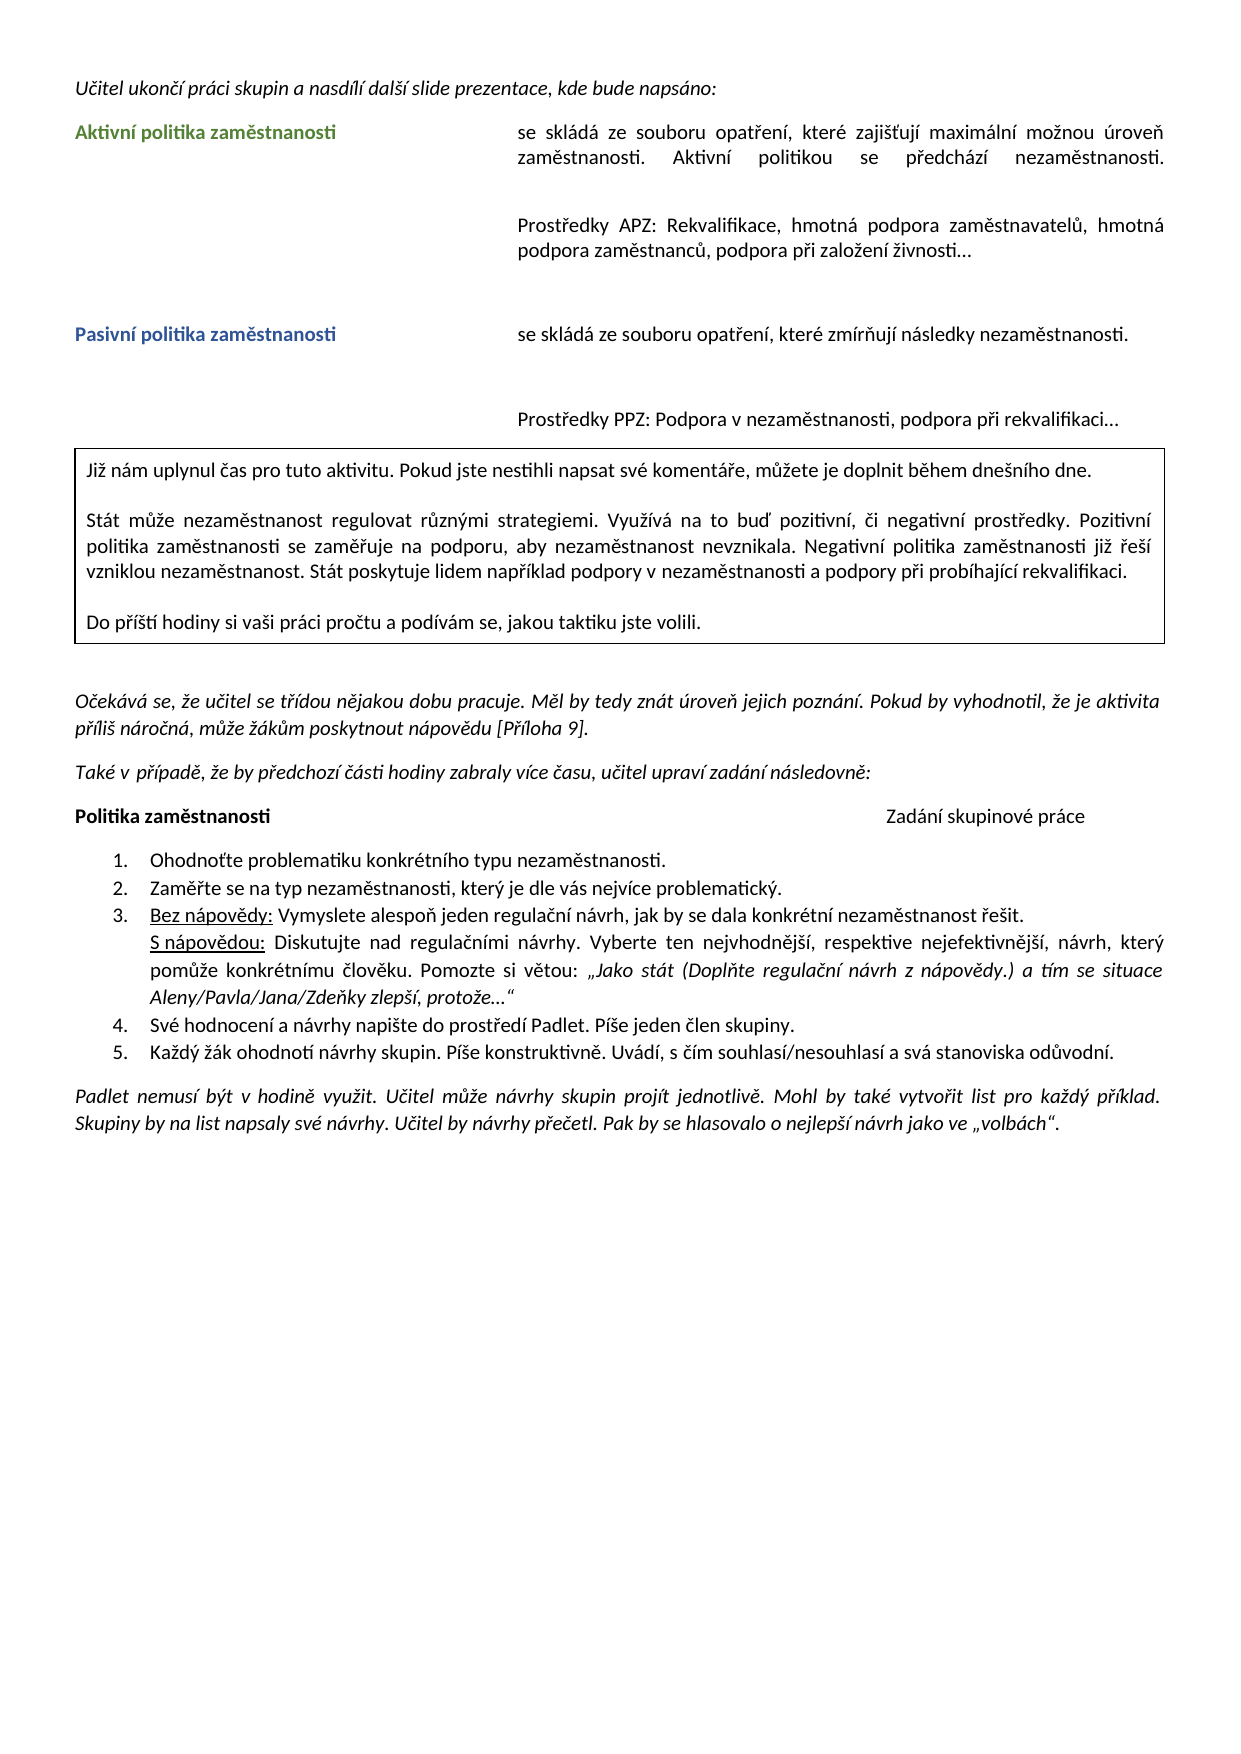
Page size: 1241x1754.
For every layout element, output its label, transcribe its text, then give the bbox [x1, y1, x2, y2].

list Ohodnoťte problematiku konkrétního typu nezaměstnanosti. [112, 847, 1165, 873]
list S nápovědou: Diskutujte nad regulačními návrhy. Vyberte ten nejvhodnější, respektive nejefektivnější, návrh, který pomůže konkrétnímu člověku. Pomozte si větou: „Jako stát (Doplňte regulační návrh z nápovědy.) a tím se situace Aleny/Pavla/Jana/Zdeňky zlepší, protože…“ [150, 929, 1165, 1010]
list Své hodnocení a návrhy napište do prostředí Padlet. Píše jeden člen skupiny. [112, 1012, 1165, 1037]
list Každý žák ohodnotí návrhy skupin. Píše konstruktivně. Uvádí, s čím souhlasí/nesouhlasí a svá stanoviska odůvodní. [112, 1039, 1165, 1064]
text Očekává se, že učitel se třídou nějakou dobu pracuje. Měl by tedy znát úroveň jejich poznání. Pokud by vyhodnotil, že je aktivita příliš náročná, může žákům poskytnout nápovědu [Příloha 9]. [75, 688, 1165, 741]
text Prostředky PPZ: Podpora v nezaměstnanosti, podpora při rekvalifikaci… [444, 406, 1165, 431]
text Prostředky APZ: Rekvalifikace, hmotná podpora zaměstnavatelů, hmotná podpora zaměstnanců, podpora při založení živnosti… [517, 212, 1165, 263]
list Zaměřte se na typ nezaměstnanosti, který je dle vás nejvíce problematický. [112, 875, 1165, 900]
text Učitel ukončí práci skupin a nasdílí další slide prezentace, kde bude napsáno: [75, 75, 1165, 100]
text Pasivní politika zaměstnanosti se skládá ze souboru opatření, které zmírňují následky nezaměstnanosti. [75, 322, 1165, 347]
text Také v případě, že by předchozí části hodiny zabraly více času, učitel upraví zadání následovně: [75, 759, 1165, 785]
text Politika zaměstnanosti Zadání skupinové práce [75, 803, 1165, 829]
text Aktivní politika zaměstnanosti se skládá ze souboru opatření, které zajišťují maximální možnou úroveň zaměstnanosti. Aktivní politikou se předchází nezaměstnanosti. [75, 119, 1165, 195]
table_header Již nám uplynul čas pro tuto aktivitu. Pokud jste nestihli napsat své komentáře, můžete je doplnit během dnešního dne. Stát může nezaměstnanost regulovat různými strategiemi. Využívá na to buď pozitivní, či negativní prostředky. Pozitivní politika zaměstnanosti se zaměřuje na podporu, aby nezaměstnanost nevznikala. Negativní politika zaměstnanosti již řeší vzniklou nezaměstnanost. Stát poskytuje lidem například podpory v nezaměstnanosti a podpory při probíhající rekvalifikaci. Do příští hodiny si vaši práci pročtu a podívám se, jakou taktiku jste volili. [76, 449, 1164, 643]
text Padlet nemusí být v hodině využit. Učitel může návrhy skupin projít jednotlivě. Mohl by také vytvořit list pro každý příklad. Skupiny by na list napsaly své návrhy. Učitel by návrhy přečetl. Pak by se hlasovalo o nejlepší návrh jako ve „volbách“. [75, 1083, 1165, 1136]
list Bez nápovědy: Vymyslete alespoň jeden regulační návrh, jak by se dala konkrétní nezaměstnanost řešit. [112, 902, 1165, 928]
